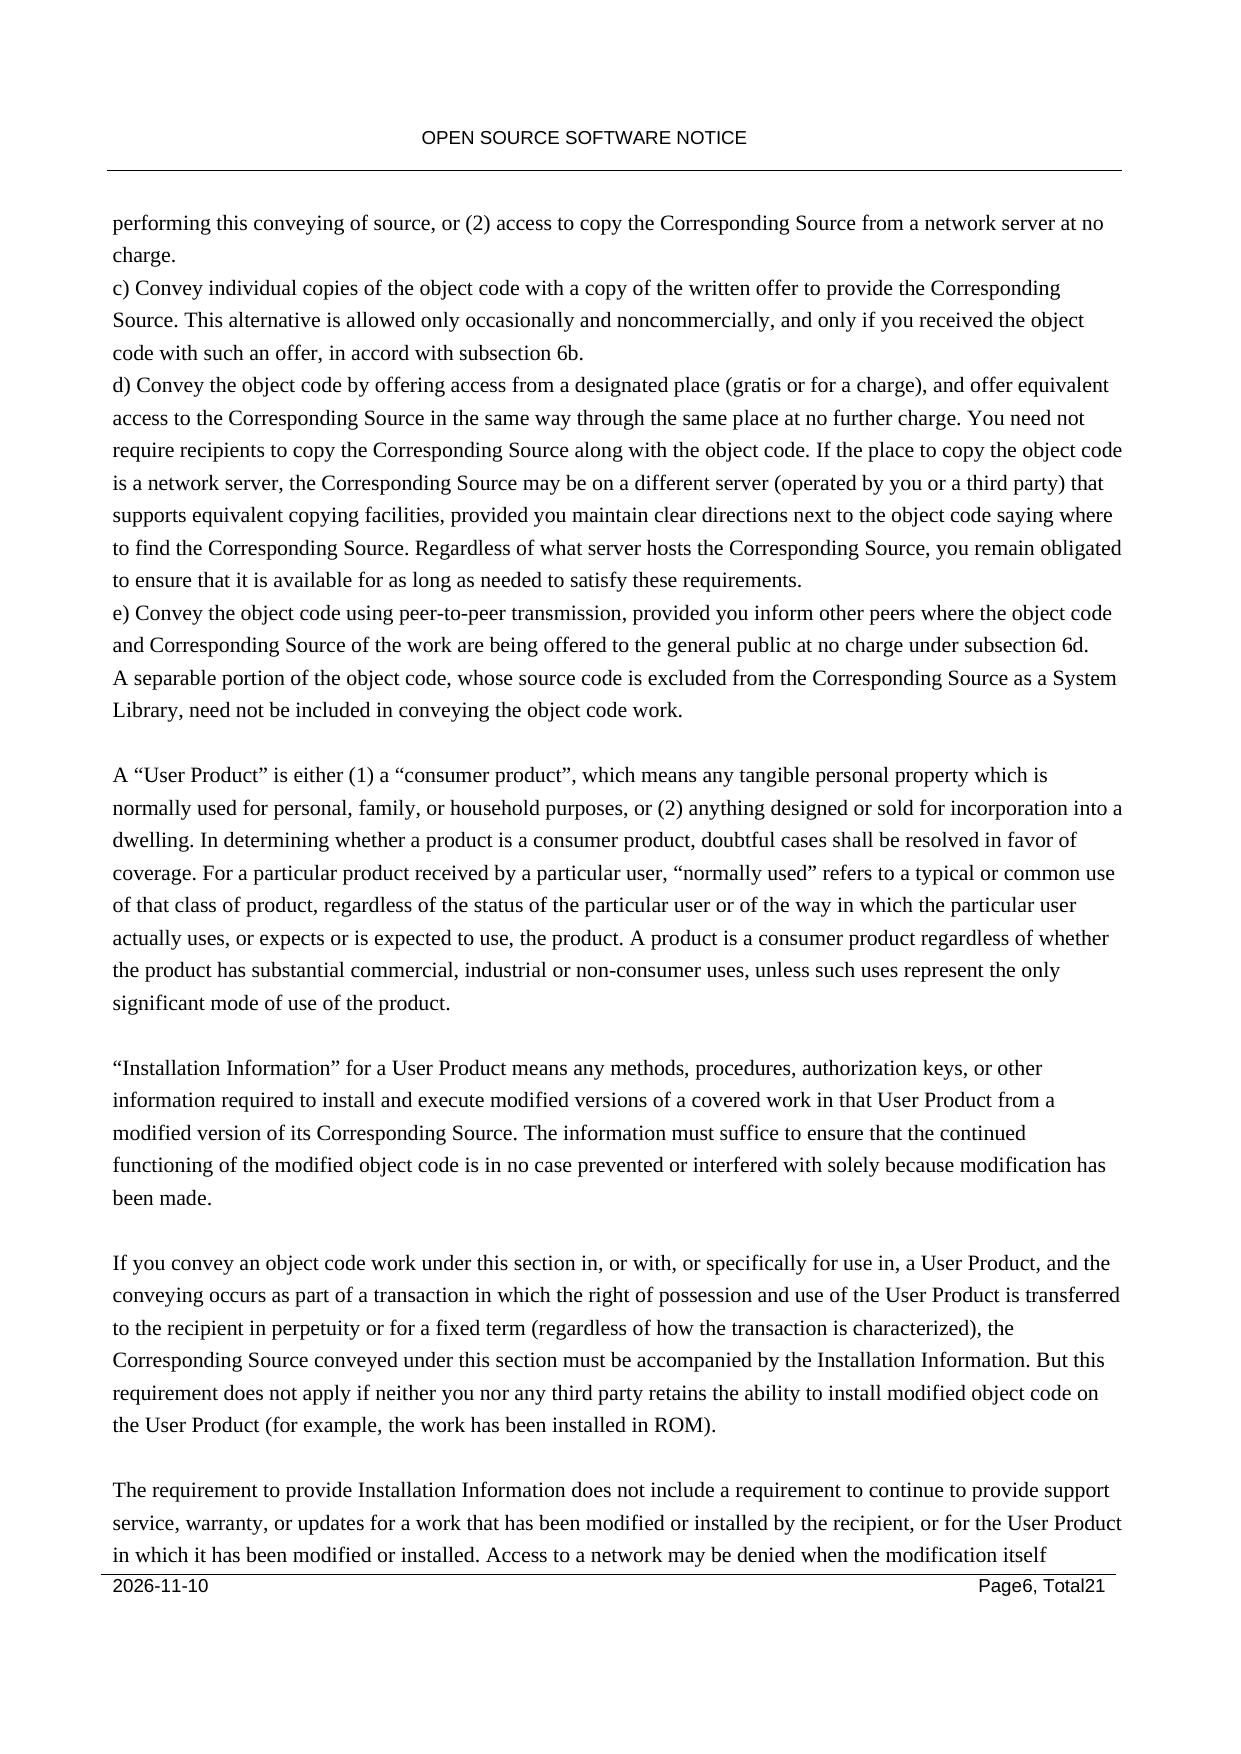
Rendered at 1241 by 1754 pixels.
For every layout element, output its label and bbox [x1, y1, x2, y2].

text [112, 206, 1128, 1571]
